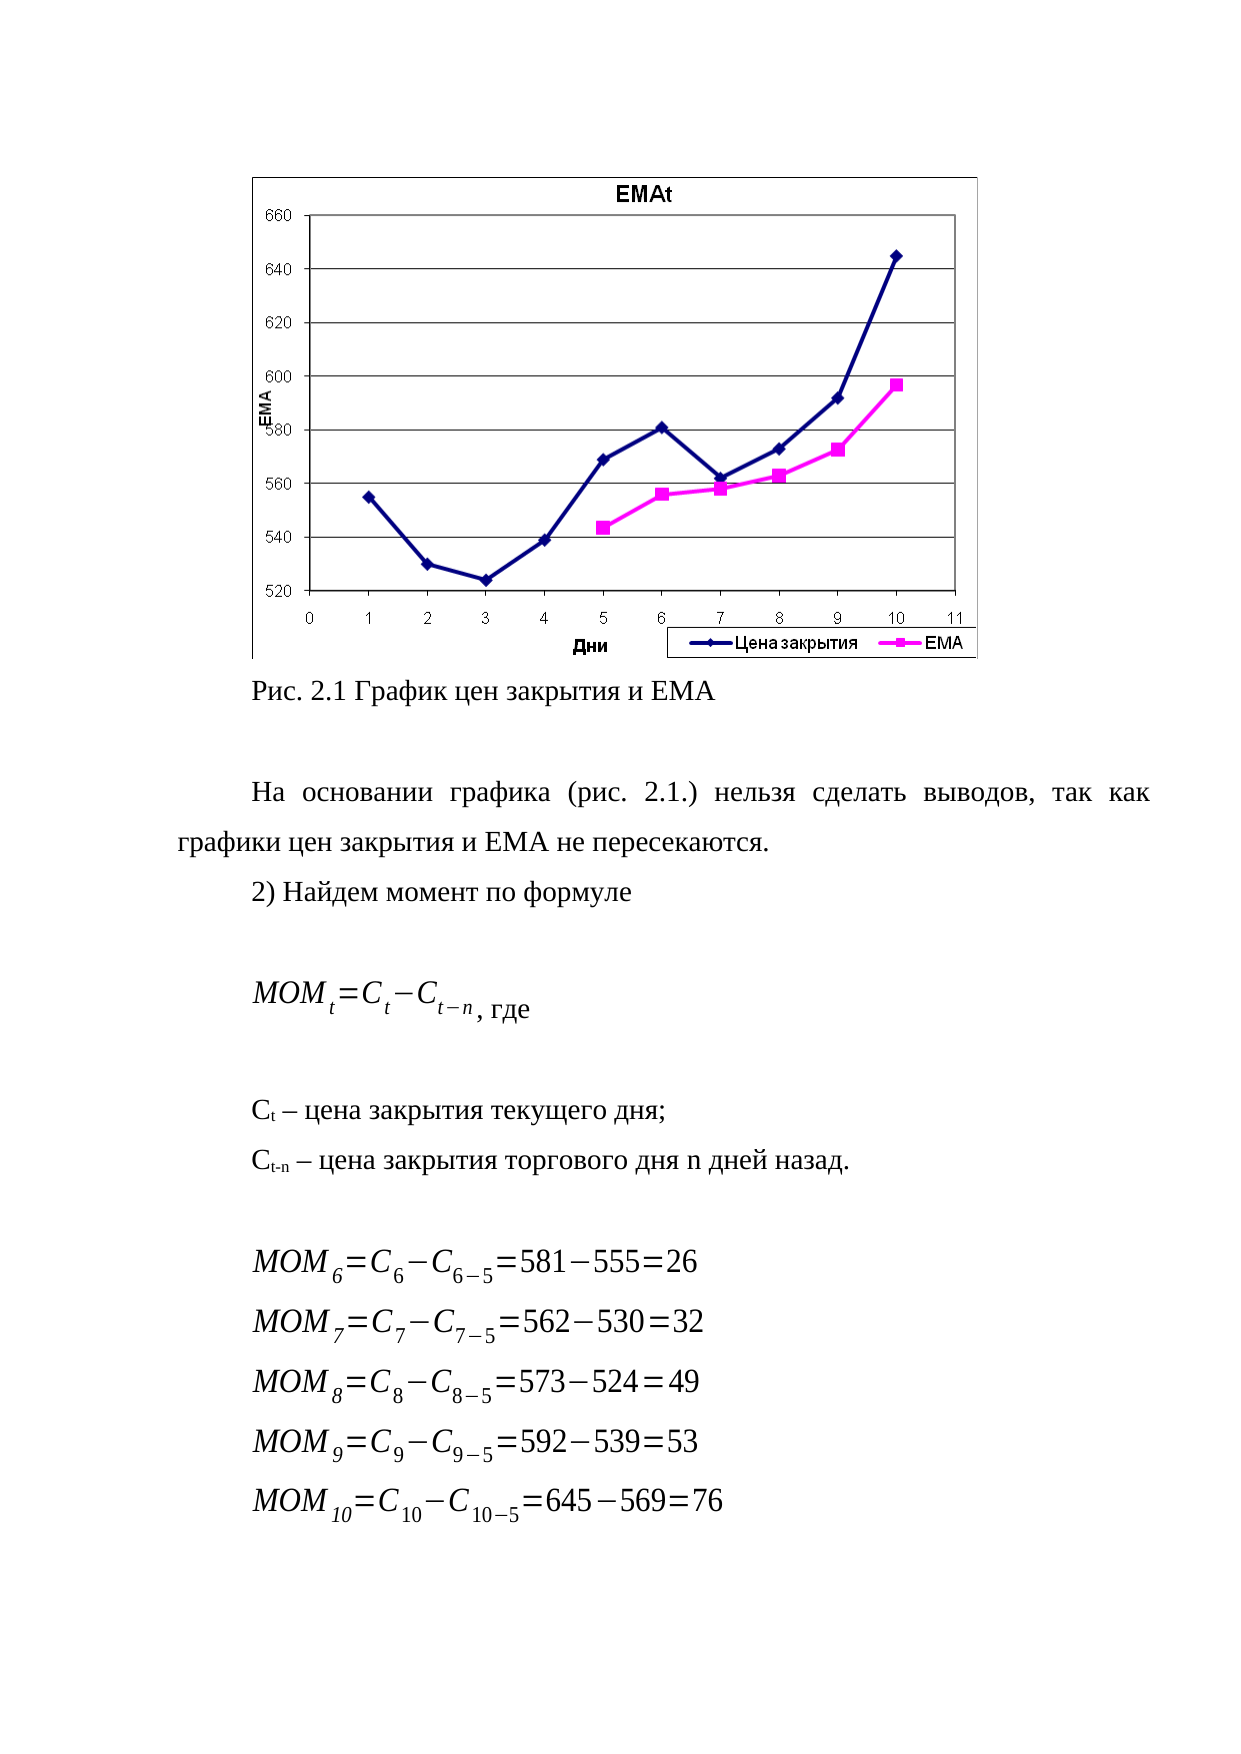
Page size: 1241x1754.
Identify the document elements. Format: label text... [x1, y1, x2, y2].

text Сt – цена закрытия текущего дня; [177, 1092, 1152, 1126]
text Ct-n – цена закрытия торгового дня n дней назад. [177, 1142, 1152, 1176]
text 2) Найдем момент по формуле [177, 874, 1152, 908]
text , где [177, 975, 1152, 1025]
text Рис. 2.1 График цен закрытия и ЕМА [177, 673, 1152, 707]
picture [251, 177, 978, 659]
text На основании графика (рис. 2.1.) нельзя сделать выводов, так как графики цен закрытия и ЕМА не пересекаются. [177, 774, 1152, 858]
